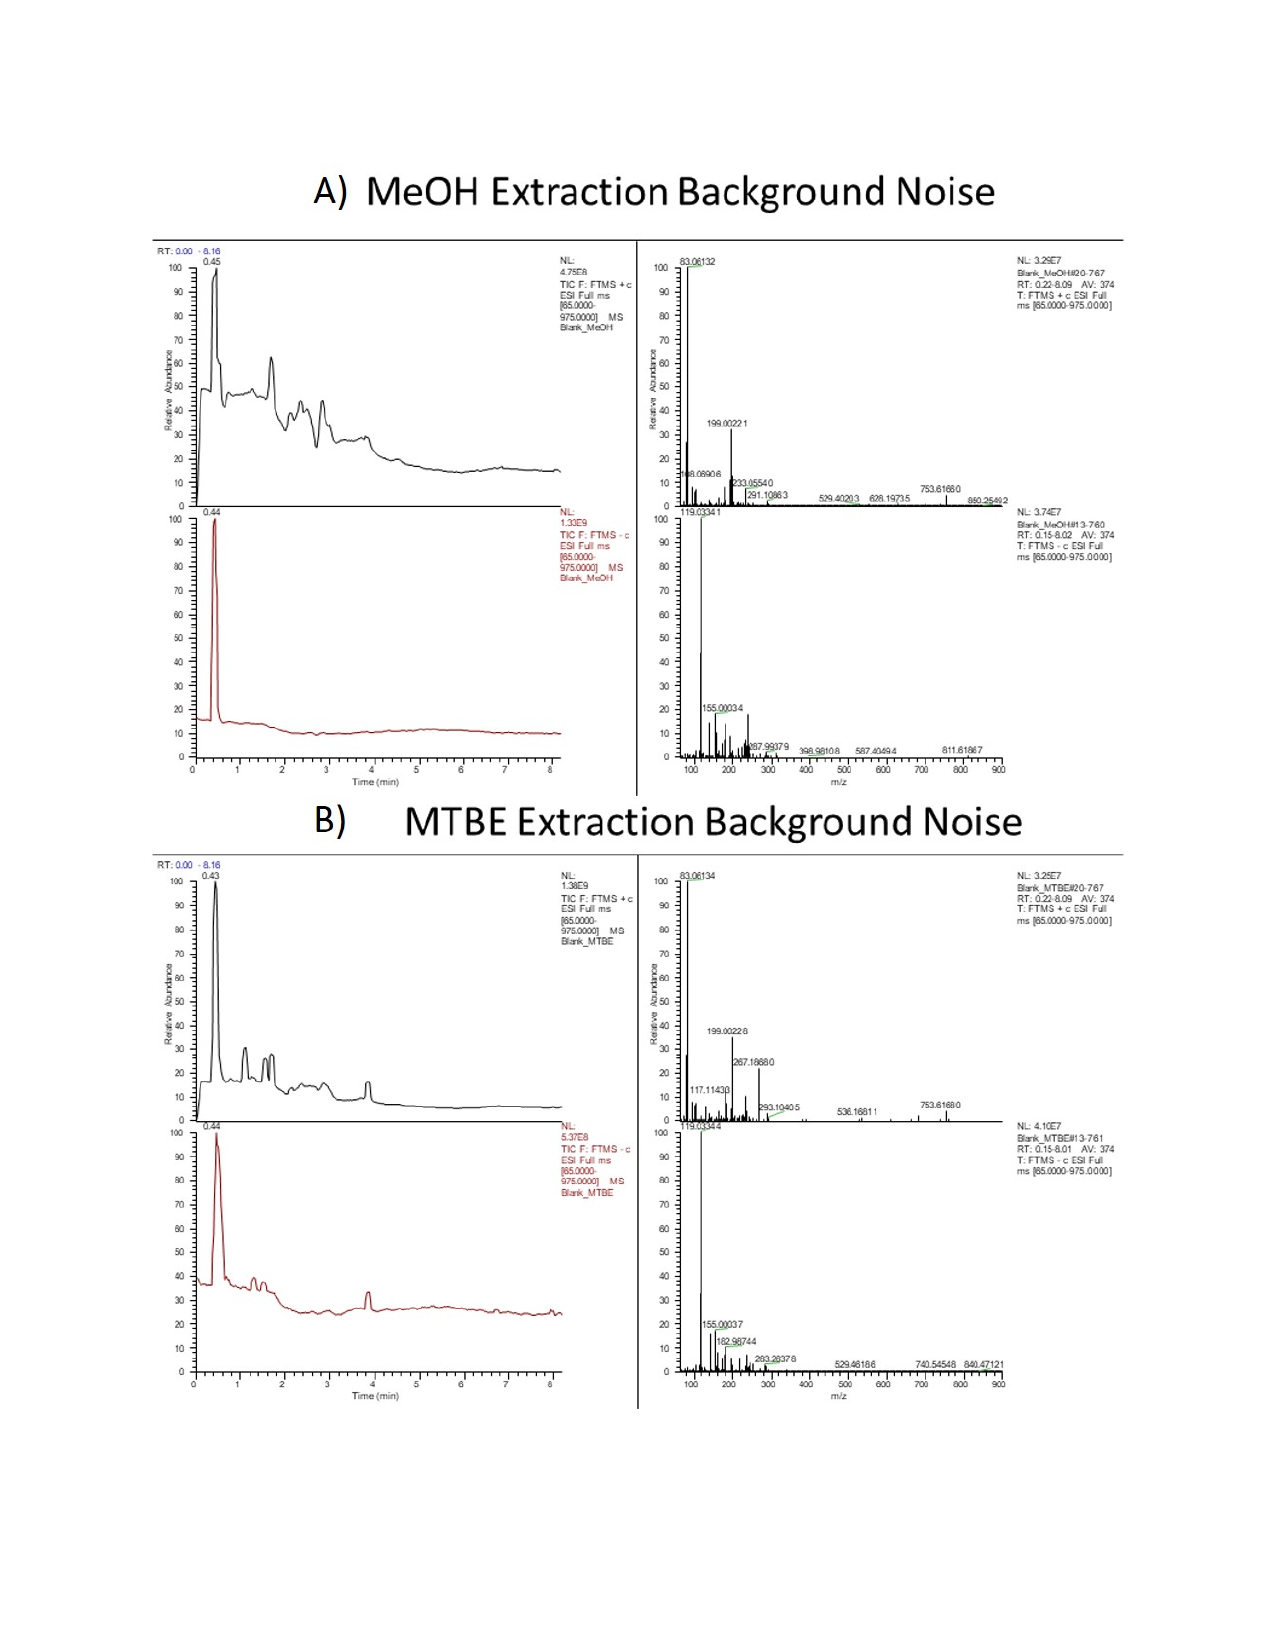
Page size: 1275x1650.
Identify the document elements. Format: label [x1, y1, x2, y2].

picture [150, 150, 1125, 1409]
